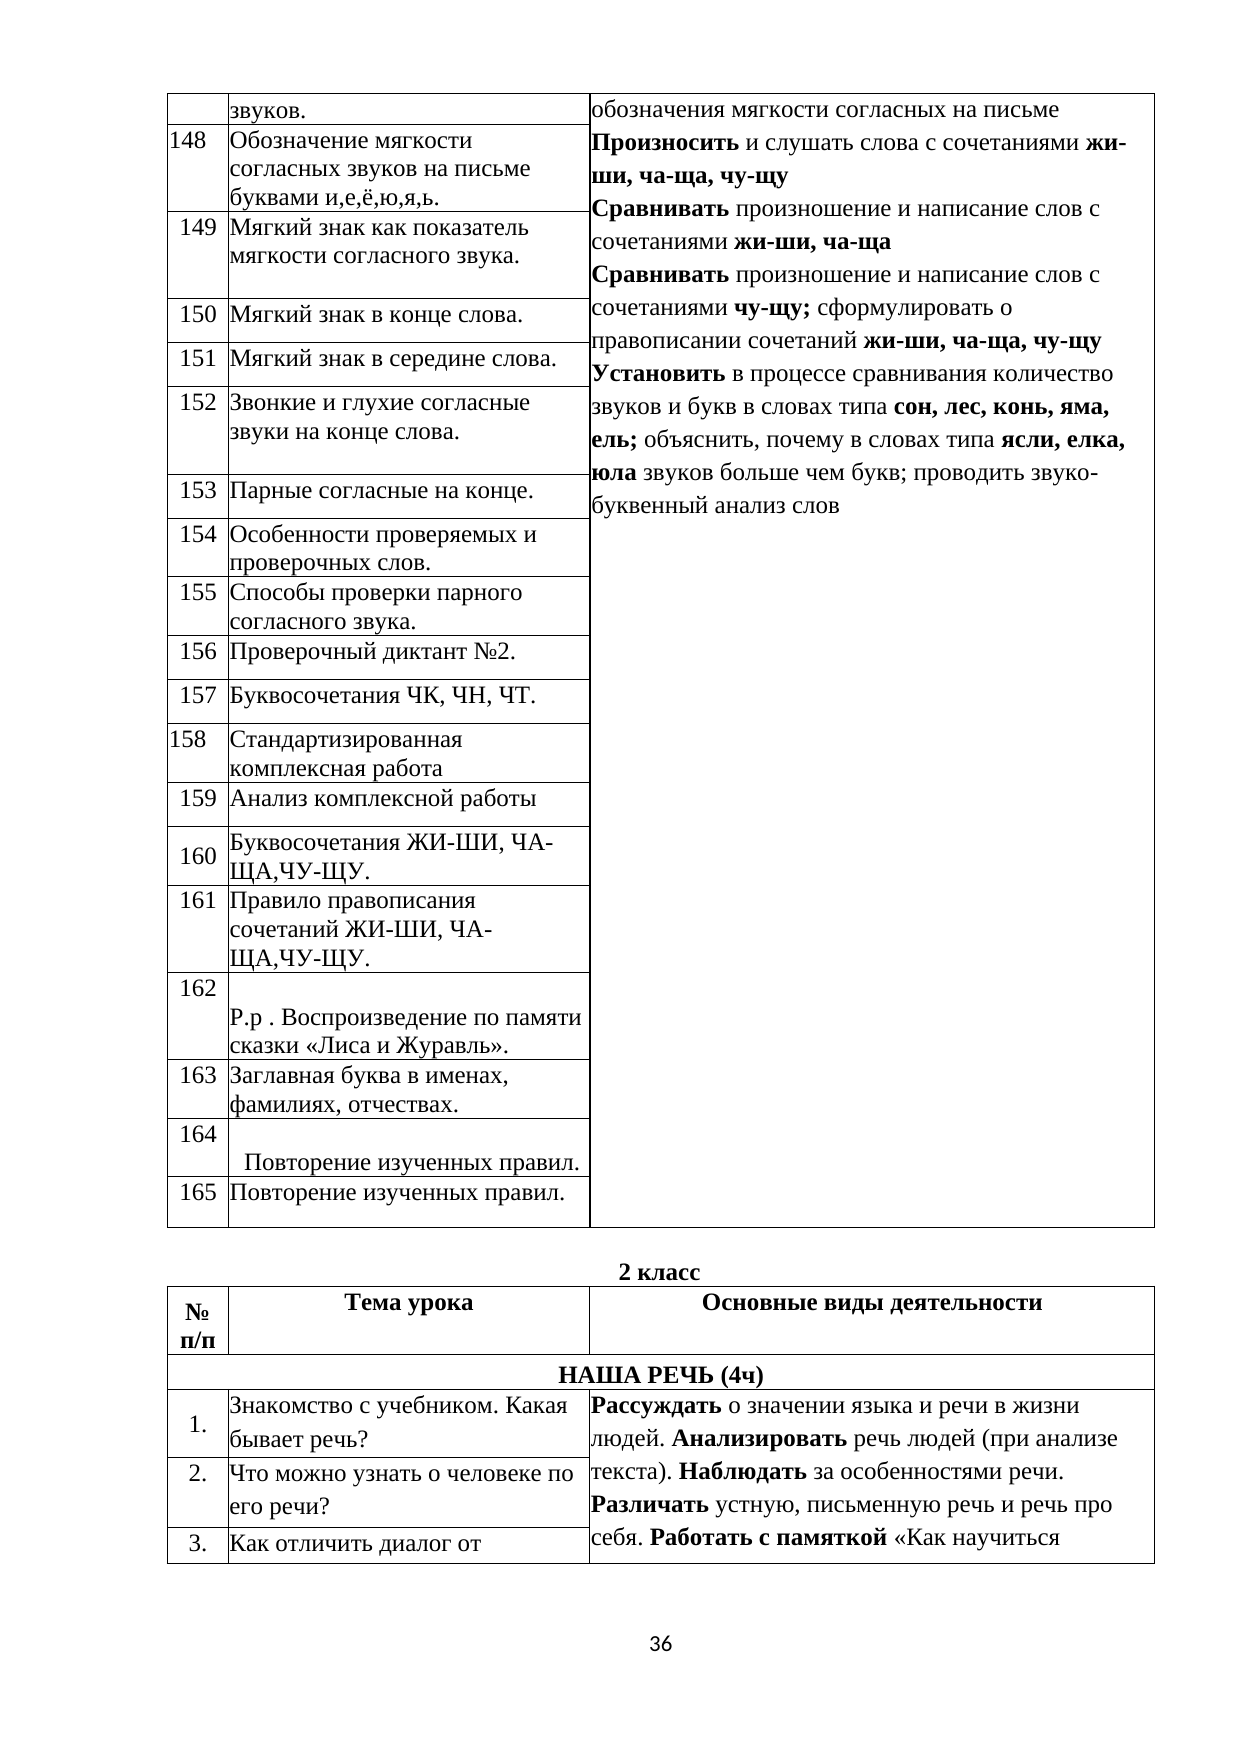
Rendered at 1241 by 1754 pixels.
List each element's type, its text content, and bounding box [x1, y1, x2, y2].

table_cell 154 [168, 519, 228, 576]
table_cell Буквосочетания ЧК, ЧН, ЧТ. [229, 680, 589, 723]
table_header № п/п [168, 1287, 228, 1354]
table_cell Мягкий знак в середине слова. [229, 343, 589, 386]
table_cell 152 [168, 387, 228, 474]
table_cell Обозначение мягкости согласных звуков на письме буквами и,е,ё,ю,я,ь. [229, 125, 589, 211]
table_cell Особенности проверяемых и проверочных слов. [229, 519, 589, 576]
table_cell Правило правописания сочетаний ЖИ-ШИ, ЧА- ЩА,ЧУ-ЩУ. [229, 886, 589, 972]
table_cell 159 [168, 783, 228, 826]
table_cell Буквосочетания ЖИ-ШИ, ЧА- ЩА,ЧУ-ЩУ. [229, 827, 589, 884]
table_cell НАША РЕЧЬ (4ч) [168, 1355, 1154, 1389]
table_cell 162 [168, 973, 228, 1059]
table_cell 156 [168, 636, 228, 679]
table_cell 1. [168, 1390, 228, 1457]
table_cell 164 [168, 1119, 228, 1176]
table_header звуков. [229, 94, 589, 124]
table_cell 149 [168, 212, 228, 298]
table_cell Проверочный диктант №2. [229, 636, 589, 679]
table_cell Как отличить диалог от [229, 1528, 589, 1563]
table_cell Анализ комплексной работы [229, 783, 589, 826]
table_cell Повторение изученных правил. [229, 1119, 589, 1176]
table_cell Мягкий знак в конце слова. [229, 299, 589, 342]
table_cell Мягкий знак как показатель мягкости согласного звука. [229, 212, 589, 298]
table_header Тема урока [229, 1287, 589, 1354]
table_cell 158 [168, 724, 228, 782]
table_cell Что можно узнать о человеке по его речи? [229, 1458, 589, 1527]
table_cell Заглавная буква в именах, фамилиях, отчествах. [229, 1060, 589, 1118]
table_cell Рассуждать о значении языка и речи в жизни людей. Анализировать речь людей (при анализе текста). Наблюдать за особенностями речи. Различать устную, письменную речь и речь про себя. Работать с памяткой «Как научиться [590, 1390, 1154, 1563]
table_cell 151 [168, 343, 228, 386]
table_cell 150 [168, 299, 228, 342]
table_cell Стандартизированная комплексная работа [229, 724, 589, 782]
text 2 класс [618, 1257, 1158, 1286]
table_cell 148 [168, 125, 228, 211]
table_cell 155 [168, 577, 228, 635]
table_cell Р.р . Воспроизведение по памяти сказки «Лиса и Журавль». [229, 973, 589, 1059]
table_cell 163 [168, 1060, 228, 1118]
table_cell 160 [168, 827, 228, 884]
table_cell Знакомство с учебником. Какая бывает речь? [229, 1390, 589, 1457]
table_cell 157 [168, 680, 228, 723]
table_cell 3. [168, 1528, 228, 1563]
table_header [168, 94, 228, 124]
table_cell Повторение изученных правил. [229, 1177, 589, 1227]
table_cell 165 [168, 1177, 228, 1227]
table_cell 153 [168, 475, 228, 518]
table_header Основные виды деятельности [590, 1287, 1154, 1354]
table_cell 161 [168, 886, 228, 972]
table_header обозначения мягкости согласных на письме Произносить и слушать слова с сочетаниями жи- ши, ча-ща, чу-щу Сравнивать произношение и написание слов с сочетаниями жи-ши, ча-ща Сравнивать произношение и написание слов с сочетаниями чу-щу; сформулировать о правописании сочетаний жи-ши, ча-ща, чу-щу Установить в процессе сравнивания количество звуков и букв в словах типа сон, лес, конь, яма, ель; объяснить, почему в словах типа ясли, елка, юла звуков больше чем букв; проводить звукобуквенный анализ слов [591, 94, 1154, 1227]
table_cell Способы проверки парного согласного звука. [229, 577, 589, 635]
table_cell 2. [168, 1458, 228, 1527]
table_cell Звонкие и глухие согласные звуки на конце слова. [229, 387, 589, 474]
table_cell Парные согласные на конце. [229, 475, 589, 518]
